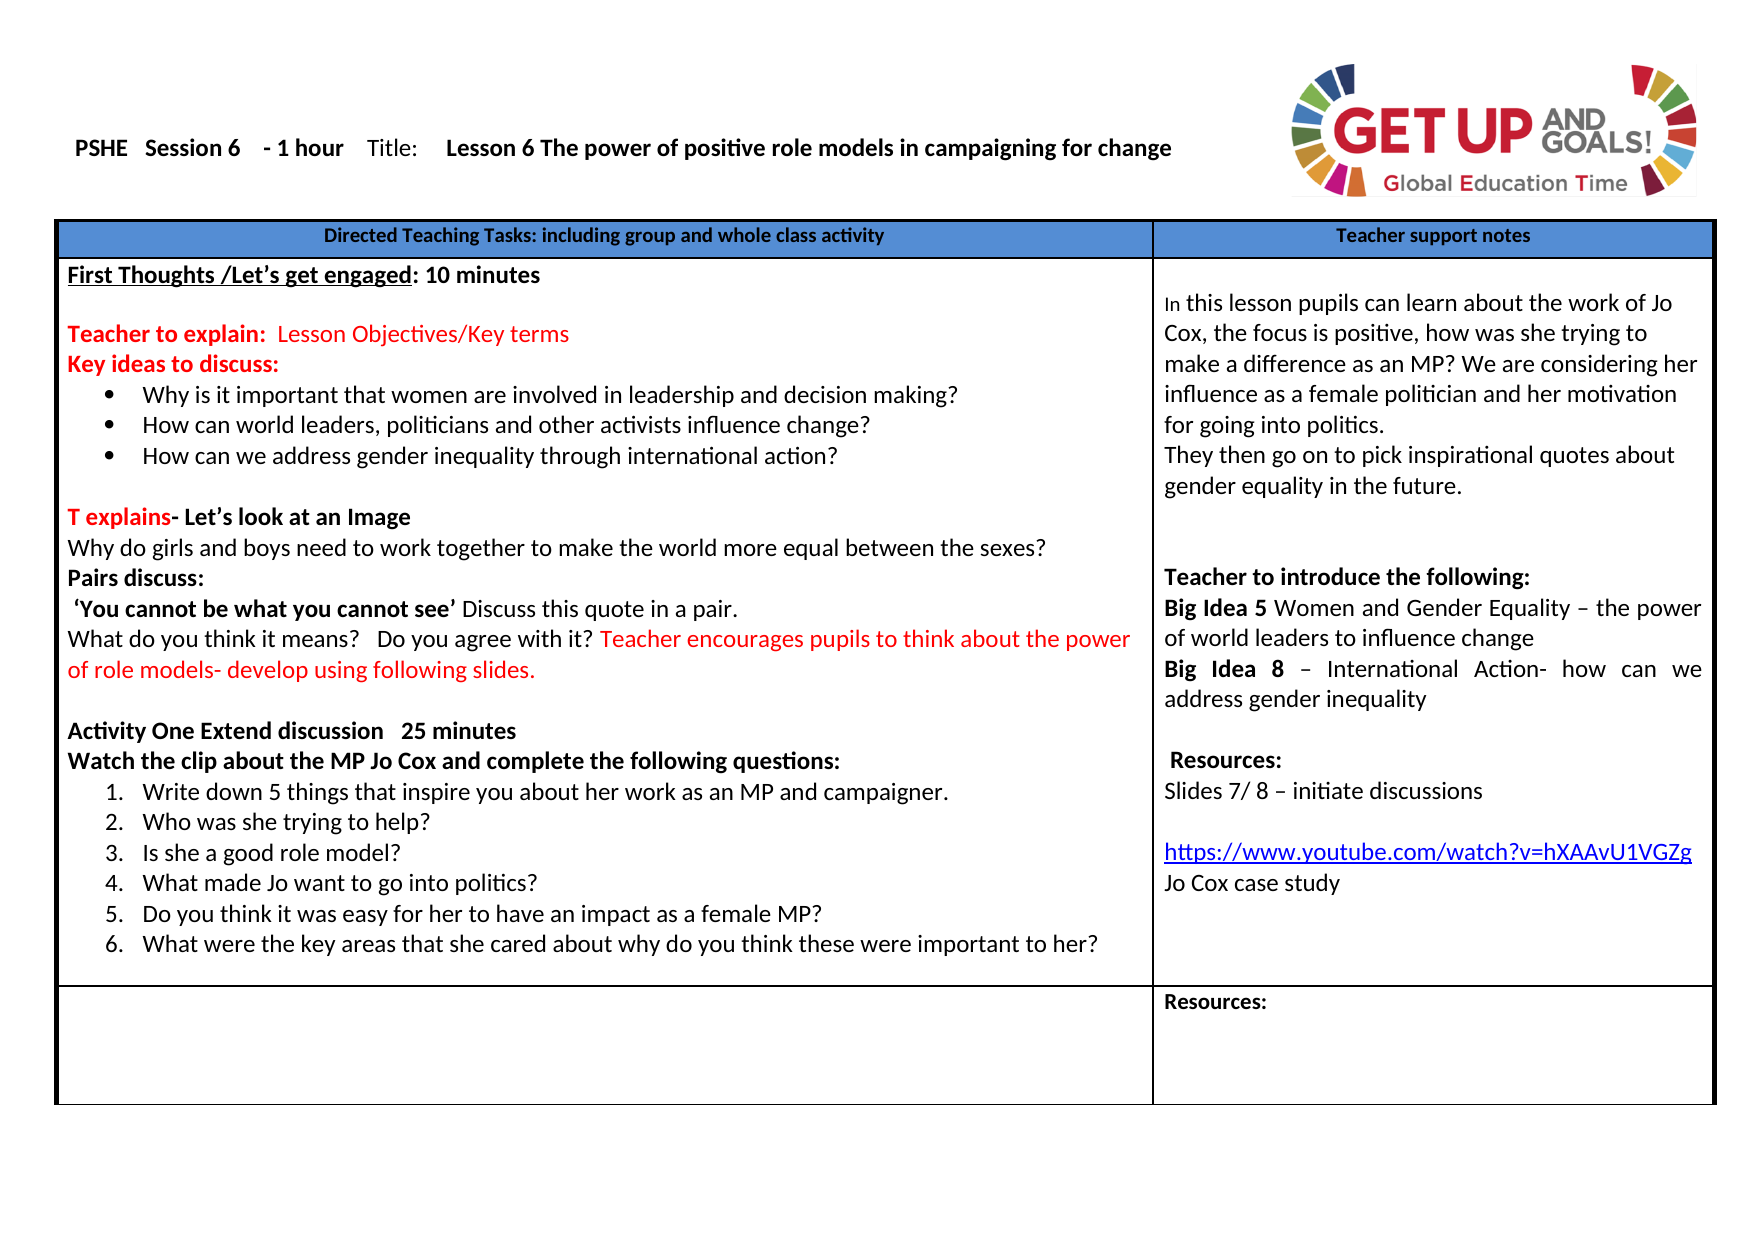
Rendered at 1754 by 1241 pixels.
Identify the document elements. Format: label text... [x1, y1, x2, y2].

table_cell [59, 987, 1152, 1103]
picture [1291, 64, 1697, 197]
table_cell First Thoughts /Let’s get engaged: 10 minutes Teacher to explain: Lesson Objectives/Key terms Key ideas to discuss: Why is it important that women are involved in leadership and decision making? How can world leaders, politicians and other activists influence change? How can we address gender inequality through international action? T explains- Let’s look at an Image Why do girls and boys need to work together to make the world more equal between the sexes? Pairs discuss: ‘You cannot be what you cannot see’ Discuss this quote in a pair. What do you think it means? Do you agree with it? Teacher encourages pupils to think about the power of role models- develop using following slides. Activity One Extend discussion 25 minutes Watch the clip about the MP Jo Cox and complete the following questions: Write down 5 things that inspire you about her work as an MP and campaigner. Who was she trying to help? Is she a good role model? What made Jo want to go into politics? Do you think it was easy for her to have an impact as a female MP? What were the key areas that she cared about why do you think these were important to her? [59, 259, 1152, 985]
table_cell In this lesson pupils can learn about the work of Jo Cox, the focus is positive, how was she trying to make a difference as an MP? We are considering her influence as a female politician and her motivation for going into politics. They then go on to pick inspirational quotes about gender equality in the future. Teacher to introduce the following: Big Idea 5 Women and Gender Equality – the power of world leaders to influence change Big Idea 8 – International Action- how can we address gender inequality Resources: Slides 7/ 8 – initiate discussions https://www.youtube.com/watch?v=hXAAvU1VGZg Jo Cox case study [1154, 259, 1712, 985]
text PSHE Session 6 - 1 hour Title: Lesson 6 The power of positive role models in campaigning for change [75, 132, 1291, 163]
table_cell Resources: [1154, 987, 1712, 1103]
table_header Teacher support notes [1154, 222, 1712, 257]
table_header Directed Teaching Tasks: including group and whole class activity [59, 222, 1152, 257]
